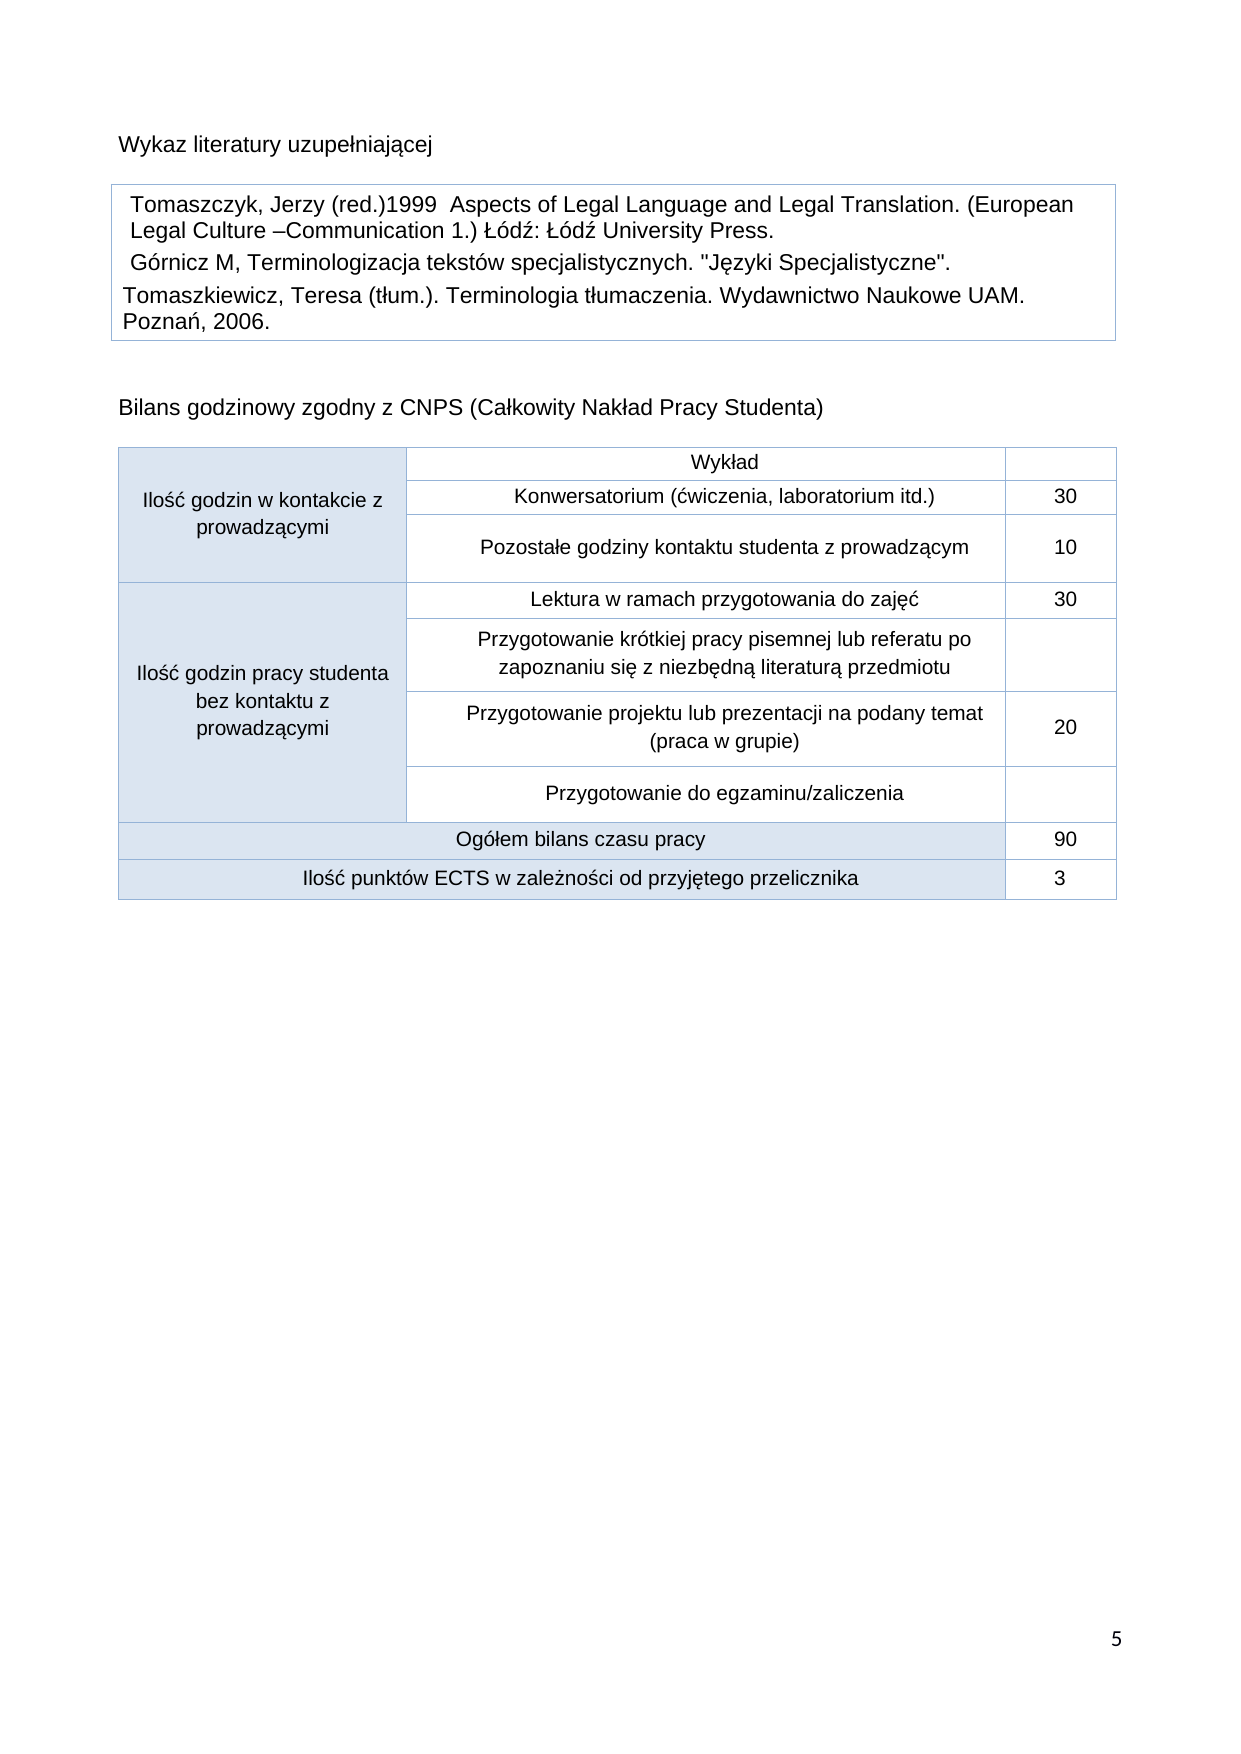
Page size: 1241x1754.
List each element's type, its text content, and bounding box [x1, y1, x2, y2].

table_cell 90 [1006, 823, 1116, 859]
table_cell Ilość godzin pracy studenta bez kontaktu z prowadzącymi [119, 583, 406, 822]
table_header Tomaszczyk, Jerzy (red.)1999 Aspects of Legal Language and Legal Translation. (European Legal Culture –Communication 1.) Łódź: Łódź University Press. Górnicz M, Terminologizacja tekstów specjalistycznych. "Języki Specjalistyczne". Tomaszkiewicz, Teresa (tłum.). Terminologia tłumaczenia. Wydawnictwo Naukowe UAM. Poznań, 2006. [112, 185, 1115, 340]
table_cell 30 [1006, 481, 1116, 513]
table_cell 3 [1006, 860, 1116, 899]
table_cell [1006, 619, 1116, 691]
table_cell 10 [1006, 515, 1116, 582]
table_cell 30 [1006, 583, 1116, 618]
table_cell Przygotowanie krótkiej pracy pisemnej lub referatu po zapoznaniu się z niezbędną literaturą przedmiotu [407, 619, 1005, 691]
table_cell Konwersatorium (ćwiczenia, laboratorium itd.) [407, 481, 1005, 513]
table_header Ilość godzin w kontakcie z prowadzącymi [119, 448, 406, 582]
table_cell Ilość punktów ECTS w zależności od przyjętego przelicznika [119, 860, 1005, 899]
table_cell Lektura w ramach przygotowania do zajęć [407, 583, 1005, 618]
table_header [1006, 448, 1116, 480]
table_cell [1006, 767, 1116, 822]
text Wykaz literatury uzupełniającej [118, 131, 1122, 157]
table_cell 20 [1006, 692, 1116, 766]
table_header Wykład [407, 448, 1005, 480]
table_cell Przygotowanie projektu lub prezentacji na podany temat (praca w grupie) [407, 692, 1005, 766]
table_cell Przygotowanie do egzaminu/zaliczenia [407, 767, 1005, 822]
text Bilans godzinowy zgodny z CNPS (Całkowity Nakład Pracy Studenta) [118, 394, 1122, 420]
table_cell Ogółem bilans czasu pracy [119, 823, 1005, 859]
table_cell Pozostałe godziny kontaktu studenta z prowadzącym [407, 515, 1005, 582]
